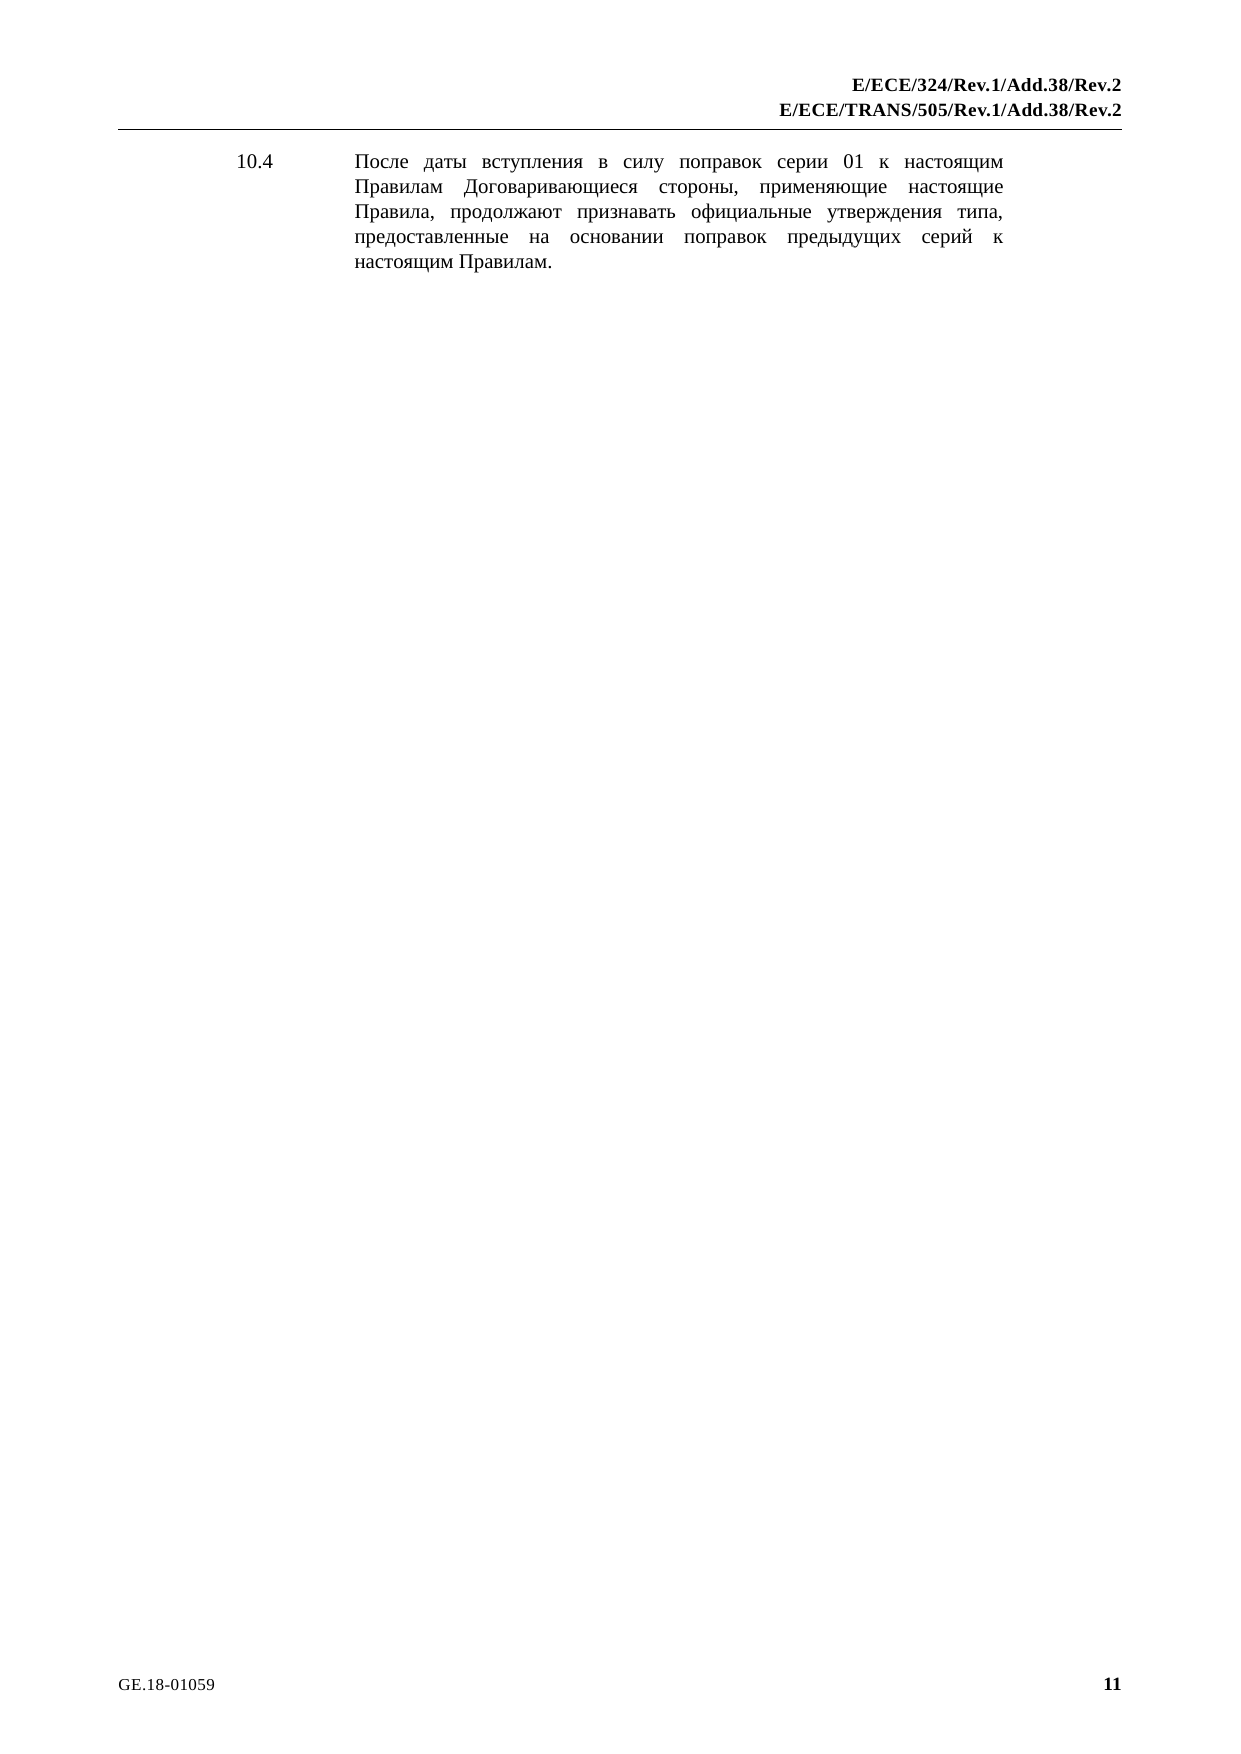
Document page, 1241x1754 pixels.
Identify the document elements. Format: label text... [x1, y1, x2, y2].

text 10.4 После даты вступления в силу поправок серии 01 к настоящим Правилам Договаривающиеся стороны, применяющие настоящие Правила, продолжают признавать официальные утверждения типа, предоставленные на основании поправок предыдущих серий к настоящим Правилам. [236, 148, 1004, 273]
